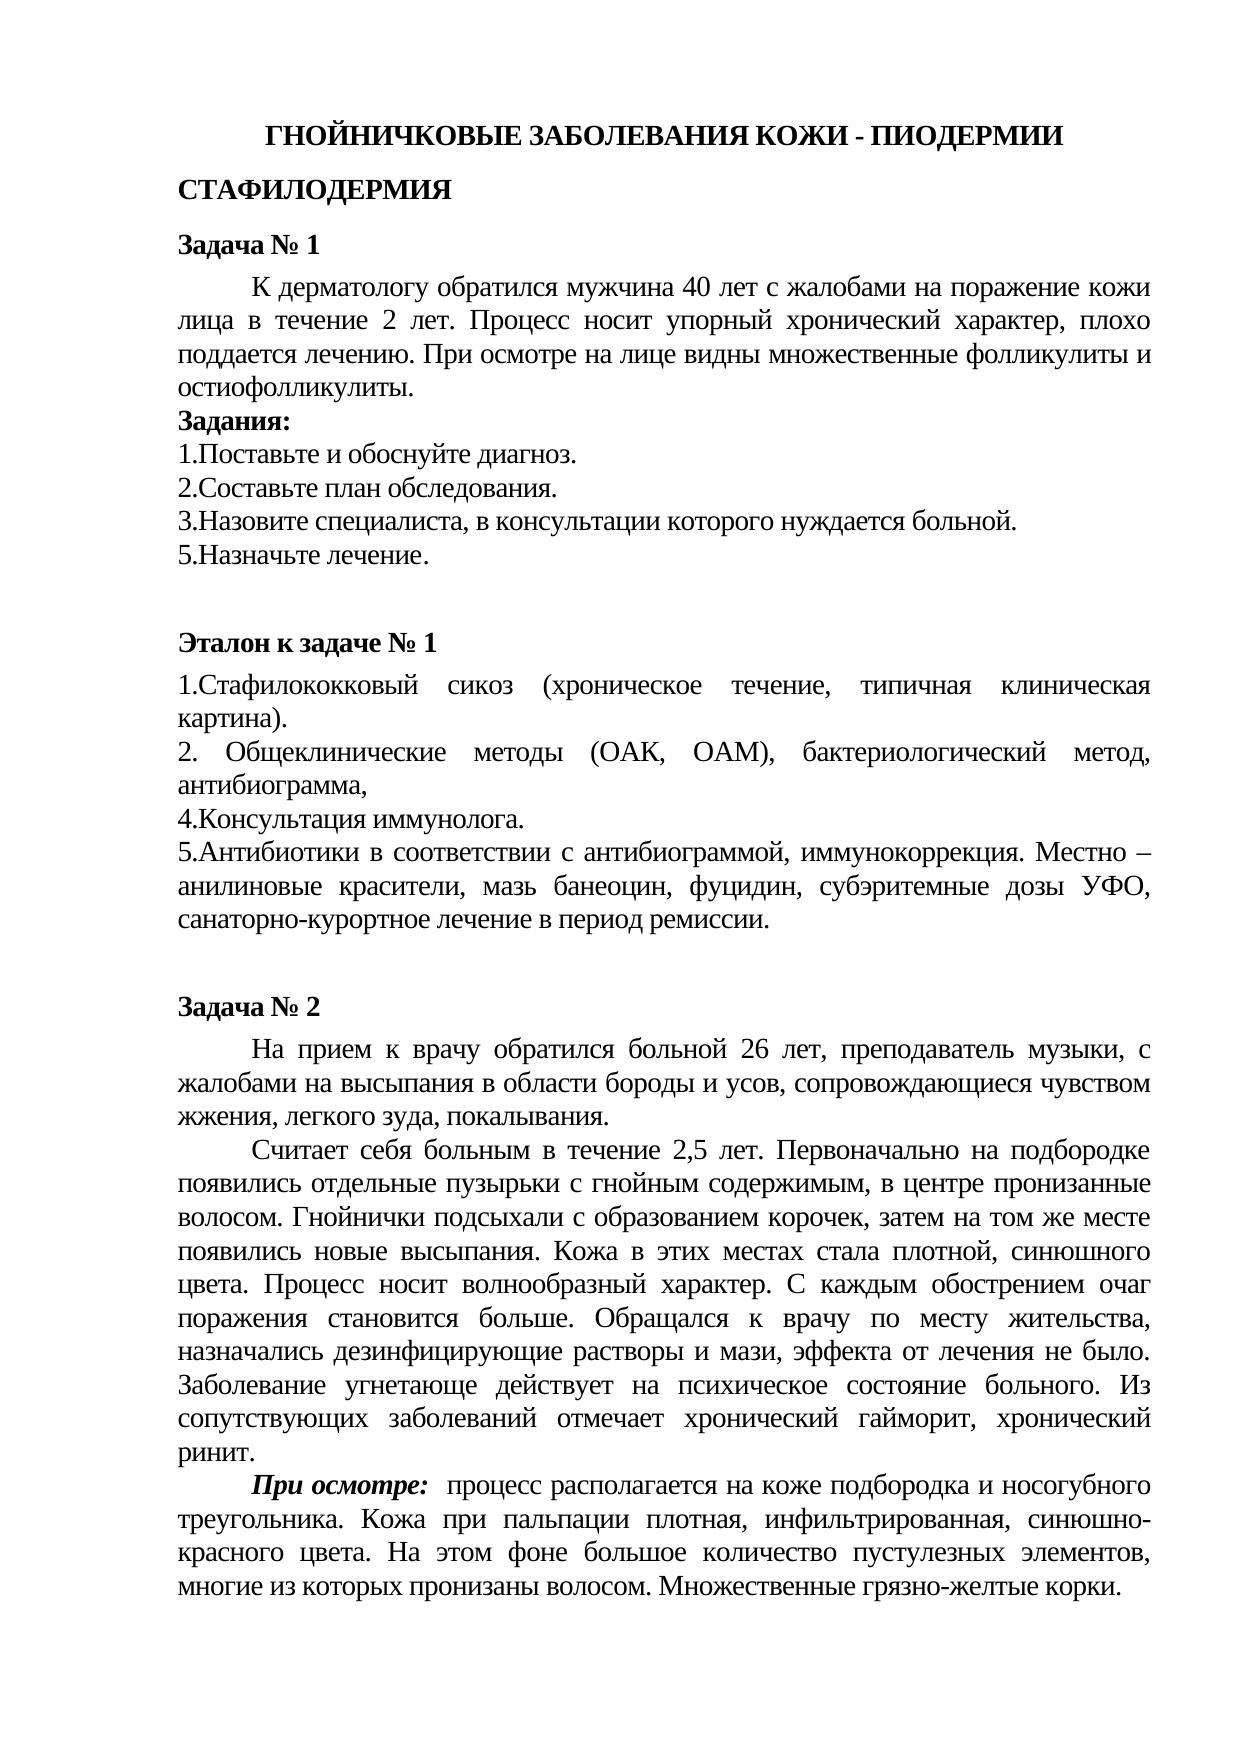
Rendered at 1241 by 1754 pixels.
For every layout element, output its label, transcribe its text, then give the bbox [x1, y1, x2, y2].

text 4.Консультация иммунолога. [177, 801, 1152, 834]
text 2. Общеклинические методы (ОАК, ОАМ), бактериологический метод, антибиограмма, [177, 734, 1152, 801]
text 2.Составьте план обследования. [177, 470, 1152, 503]
text Эталон к задаче № 1 [177, 625, 1152, 658]
text 1.Стафилококковый сикоз (хроническое течение, типичная клиническая картина). [177, 667, 1152, 734]
text ГНОЙНИЧКОВЫЕ ЗАБОЛЕВАНИЯ КОЖИ - ПИОДЕРМИИ [177, 118, 1152, 152]
text СТАФИЛОДЕРМИЯ [177, 172, 1152, 206]
text Задача № 2 [177, 989, 1152, 1023]
text Считает себя больным в течение 2,5 лет. Первоначально на подбородке появились отдельные пузырьки с гнойным содержимым, в центре пронизанные волосом. Гнойнички подсыхали с образованием корочек, затем на том же месте появились новые высыпания. Кожа в этих местах стала плотной, синюшного цвета. Процесс носит волнообразный характер. С каждым обострением очаг поражения становится больше. Обращался к врачу по месту жительства, назначались дезинфицирующие растворы и мази, эффекта от лечения не было. Заболевание угнетающе действует на психическое состояние больного. Из сопутствующих заболеваний отмечает хронический гайморит, хронический ринит. [177, 1132, 1152, 1467]
text 5.Антибиотики в соответствии с антибиограммой, иммунокоррекция. Местно – анилиновые красители, мазь банеоцин, фуцидин, субэритемные дозы УФО, санаторно-курортное лечение в период ремиссии. [177, 834, 1152, 935]
text 1.Поставьте и обоснуйте диагноз. [177, 436, 1152, 470]
text Задача № 1 [177, 227, 1152, 260]
text К дерматологу обратился мужчина 40 лет с жалобами на поражение кожи лица в течение 2 лет. Процесс носит упорный хронический характер, плохо поддается лечению. При осмотре на лице видны множественные фолликулиты и остиофолликулиты. [177, 269, 1152, 403]
text При осмотре: процесс располагается на коже подбородка и носогубного треугольника. Кожа при пальпации плотная, инфильтрированная, синюшно-красного цвета. На этом фоне большое количество пустулезных элементов, многие из которых пронизаны волосом. Множественные грязно-желтые корки. [177, 1467, 1152, 1602]
text На прием к врачу обратился больной 26 лет, преподаватель музыки, с жалобами на высыпания в области бороды и усов, сопровождающиеся чувством жжения, легкого зуда, покалывания. [177, 1031, 1152, 1132]
text 5.Назначьте лечение. [177, 537, 1152, 571]
text Задания: [177, 403, 1152, 436]
text 3.Назовите специалиста, в консультации которого нуждается больной. [177, 503, 1152, 537]
